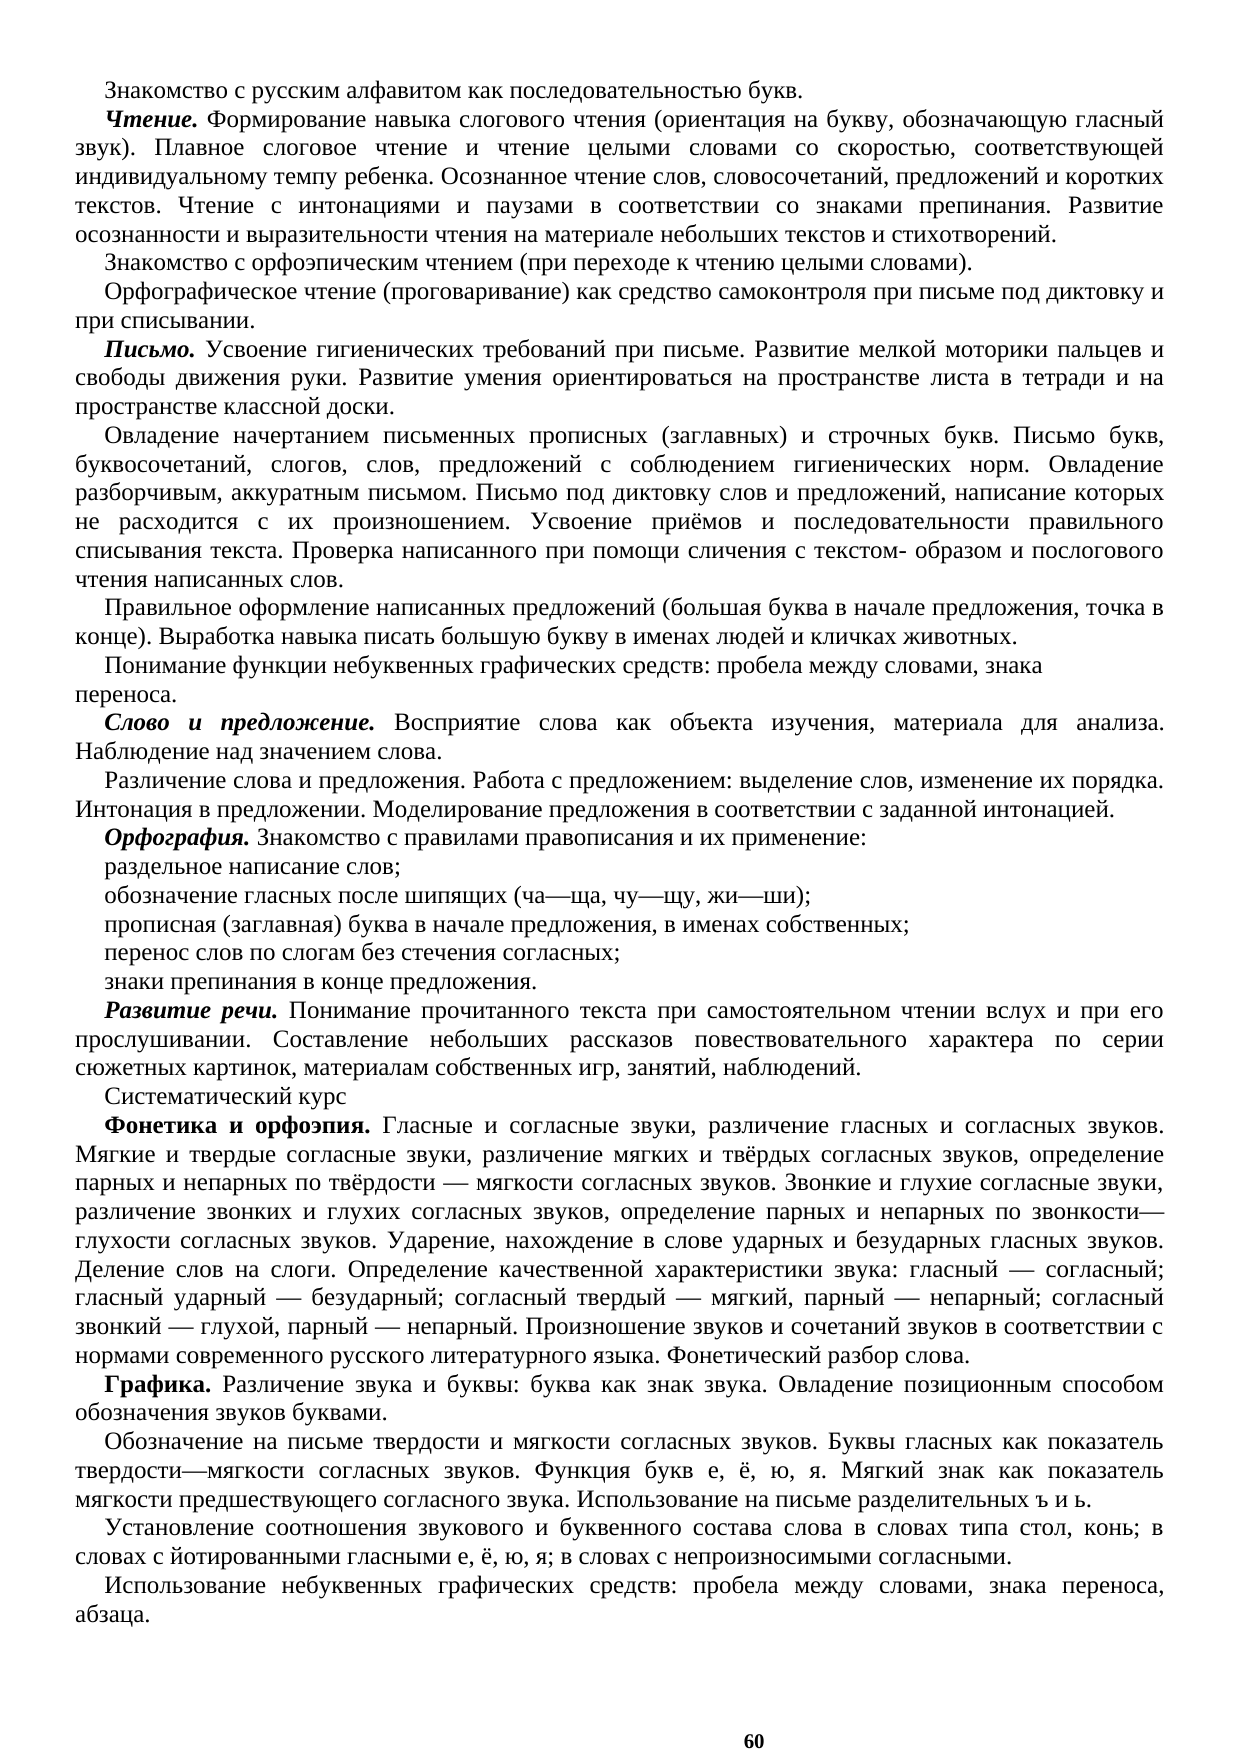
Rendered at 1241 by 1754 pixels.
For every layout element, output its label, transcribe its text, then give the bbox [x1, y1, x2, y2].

text Графика. Различение звука и буквы: буква как знак звука. Овладение позиционным способом обозначения звуков буквами. [75, 1369, 1165, 1426]
text Различение слова и предложения. Работа с предложением: выделение слов, изменение их порядка. Интонация в предложении. Моделирование предложения в соответствии с заданной интонацией. [75, 765, 1165, 822]
text Установление соотношения звукового и буквенного состава слова в словах типа стол, конь; в словах с йотированными гласными е, ё, ю, я; в словах с непроизносимыми согласными. [75, 1512, 1165, 1570]
text Развитие речи. Понимание прочитанного текста при самостоятельном чтении вслух и при его прослушивании. Составление небольших рассказов повествовательного характера по серии сюжетных картинок, материалам собственных игр, занятий, наблюдений. [75, 995, 1165, 1081]
text Понимание функции небуквенных графических средств: пробела между словами, знака [75, 650, 1165, 679]
text Обозначение на письме твердости и мягкости согласных звуков. Буквы гласных как показатель твердости—мягкости согласных звуков. Функция букв е, ё, ю, я. Мягкий знак как показатель мягкости предшествующего согласного звука. Использование на письме разделительных ъ и ь. [75, 1426, 1165, 1512]
text Фонетика и орфоэпия. Гласные и согласные звуки, различение гласных и согласных звуков. Мягкие и твердые согласные звуки, различение мягких и твёрдых согласных звуков, определение парных и непарных по твёрдости — мягкости согласных звуков. Звонкие и глухие согласные звуки, различение звонких и глухих согласных звуков, определение парных и непарных по звонкости—глухости согласных звуков. Ударение, нахождение в слове ударных и безударных гласных звуков. Деление слов на слоги. Определение качественной характеристики звука: гласный — согласный; гласный ударный — безударный; согласный твердый — мягкий, парный — непарный; согласный звонкий — глухой, парный — непарный. Произношение звуков и сочетаний звуков в соответствии с нормами современного русского литературного языка. Фонетический разбор слова. [75, 1110, 1165, 1369]
text Овладение начертанием письменных прописных (заглавных) и строчных букв. Письмо букв, буквосочетаний, слогов, слов, предложений с соблюдением гигиенических норм. Овладение разборчивым, аккуратным письмом. Письмо под диктовку слов и предложений, написание которых не расходится с их произношением. Усвоение приёмов и последовательности правильного списывания текста. Проверка написанного при помощи сличения с текстом- образом и послогового чтения написанных слов. [75, 420, 1165, 592]
text Знакомство с русским алфавитом как последовательностью букв. [75, 75, 1165, 104]
text переноса. [75, 679, 1165, 707]
text перенос слов по слогам без стечения согласных; [75, 937, 1165, 966]
text прописная (заглавная) буква в начале предложения, в именах собственных; [75, 909, 1165, 937]
text Орфографическое чтение (проговаривание) как средство самоконтроля при письме под диктовку и при списывании. [75, 276, 1165, 334]
text Орфография. Знакомство с правилами правописания и их применение: [75, 822, 1165, 851]
text Систематический курс [75, 1081, 1165, 1110]
text Слово и предложение. Восприятие слова как объекта изучения, материала для анализа. Наблюдение над значением слова. [75, 707, 1165, 765]
text знаки препинания в конце предложения. [75, 966, 1165, 995]
text Знакомство с орфоэпическим чтением (при переходе к чтению целыми словами). [75, 247, 1165, 276]
text Чтение. Формирование навыка слогового чтения (ориентация на букву, обозначающую гласный звук). Плавное слоговое чтение и чтение целыми словами со скоростью, соответствующей индивидуальному темпу ребенка. Осознанное чтение слов, словосочетаний, предложений и коротких текстов. Чтение с интонациями и паузами в соответствии со знаками препинания. Развитие осознанности и выразительности чтения на материале небольших текстов и стихотворений. [75, 104, 1165, 247]
text Письмо. Усвоение гигиенических требований при письме. Развитие мелкой моторики пальцев и свободы движения руки. Развитие умения ориентироваться на пространстве листа в тетради и на пространстве классной доски. [75, 334, 1165, 420]
text раздельное написание слов; [75, 851, 1165, 880]
text обозначение гласных после шипящих (ча—ща, чу—щу, жи—ши); [75, 880, 1165, 909]
text Использование небуквенных графических средств: пробела между словами, знака переноса, абзаца. [75, 1570, 1165, 1627]
text Правильное оформление написанных предложений (большая буква в начале предложения, точка в конце). Выработка навыка писать большую букву в именах людей и кличках животных. [75, 592, 1165, 650]
